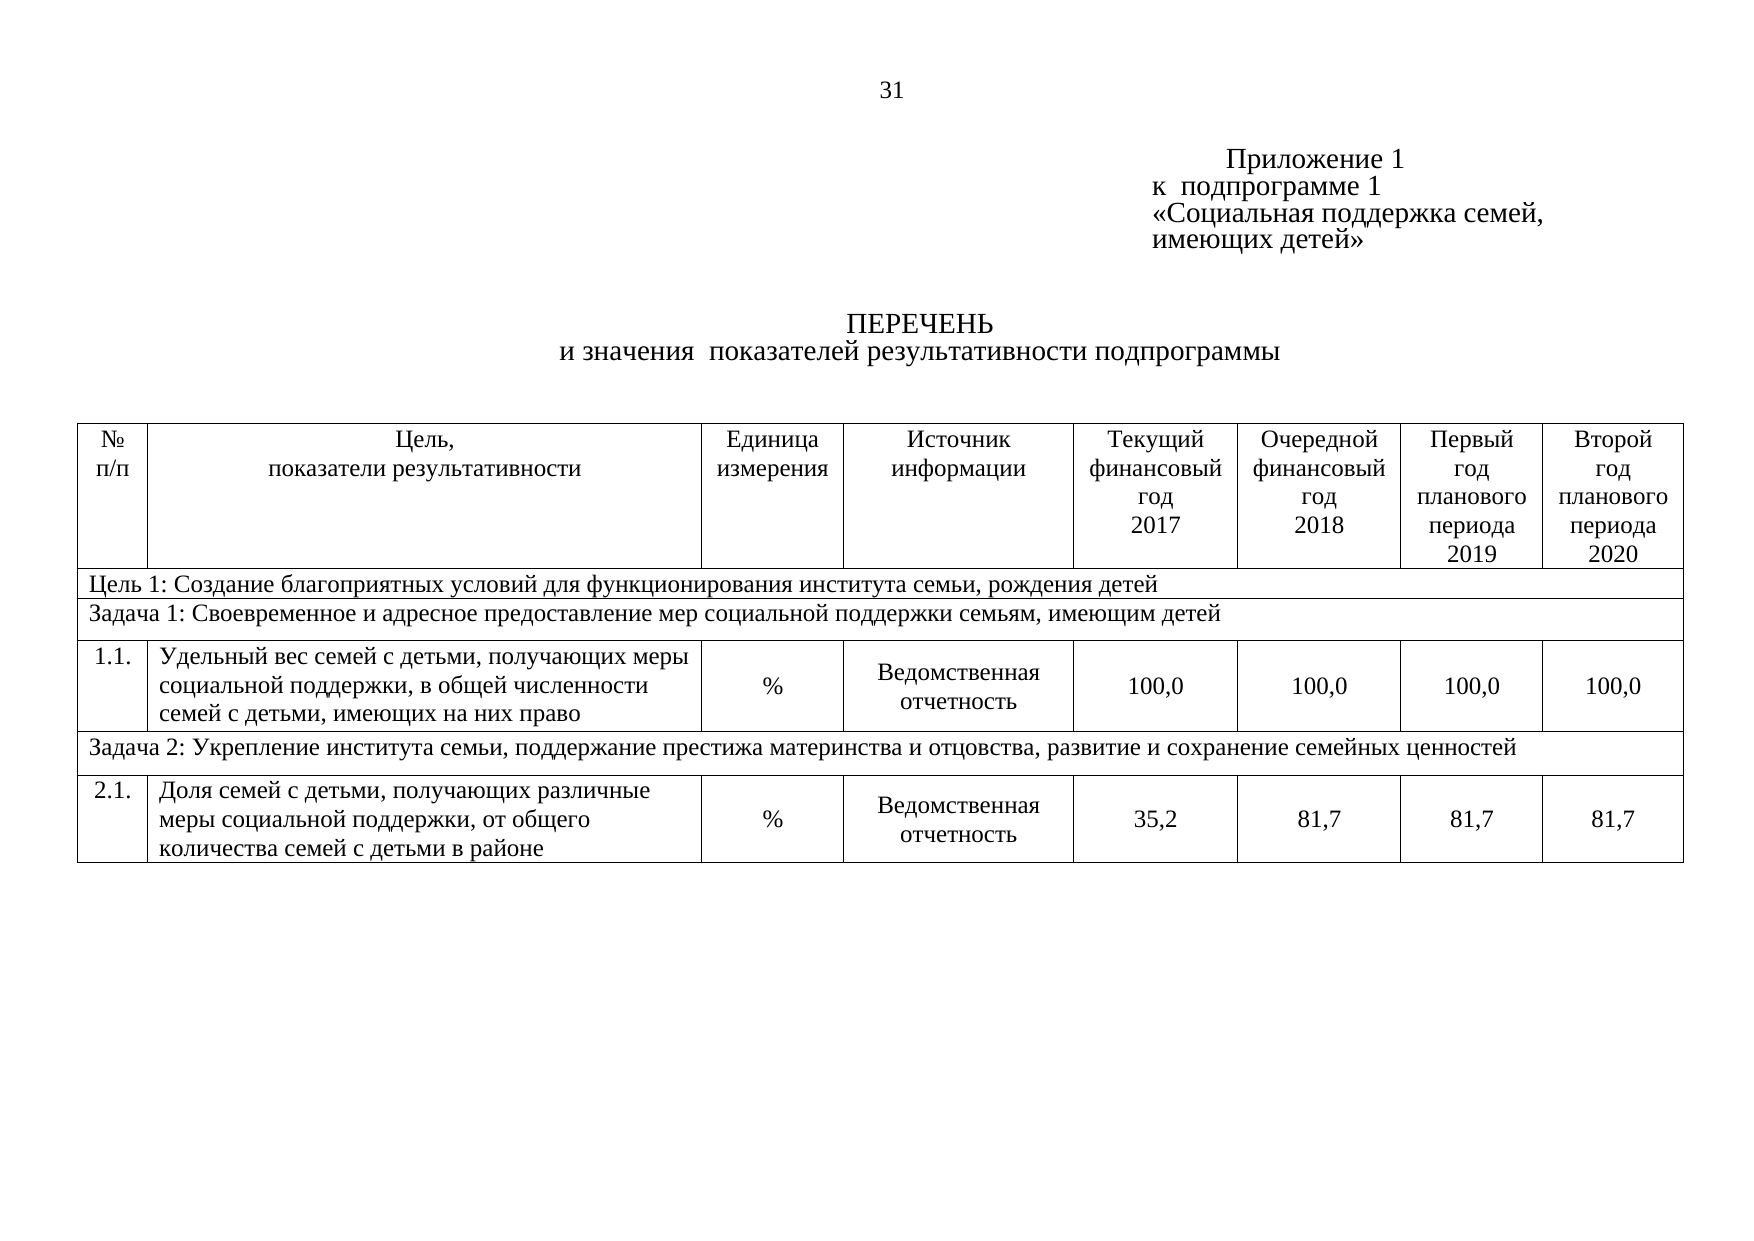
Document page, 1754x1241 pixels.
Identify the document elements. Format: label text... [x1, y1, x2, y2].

table_header Второй год планового периода 2020 [1543, 424, 1683, 568]
table_header Первый год планового периода 2019 [1401, 424, 1542, 568]
table_cell 35,2 [1074, 776, 1237, 862]
table_cell % [702, 641, 843, 731]
table_cell 100,0 [1543, 641, 1683, 731]
table_header Цель, показатели результативности [148, 424, 701, 568]
text к подпрограмме 1 [1152, 174, 1695, 201]
table_cell Ведомственная отчетность [844, 776, 1073, 862]
table_cell 100,0 [1074, 641, 1237, 731]
text Приложение 1 [1152, 147, 1695, 174]
table_header Источник информации [844, 424, 1073, 568]
text имеющих детей» [1152, 227, 1695, 254]
table_header Текущий финансовый год 2017 [1074, 424, 1237, 568]
table_cell Задача 2: Укрепление института семьи, поддержание престижа материнства и отцовства, развитие и сохранение семейных ценностей [78, 732, 1683, 774]
text ПЕРЕЧЕНЬ [89, 312, 1695, 338]
table_header Очередной финансовый год 2018 [1238, 424, 1400, 568]
text и значения показателей результативности подпрограммы [89, 338, 1695, 365]
table_cell 81,7 [1238, 776, 1400, 862]
text «Социальная поддержка семей, [1152, 201, 1695, 227]
table_header Единица измерения [702, 424, 843, 568]
table_cell 81,7 [1401, 776, 1542, 862]
table_cell 100,0 [1401, 641, 1542, 731]
table_cell Удельный вес семей с детьми, получающих меры социальной поддержки, в общей численности семей с детьми, имеющих на них право [148, 641, 701, 731]
table_cell % [702, 776, 843, 862]
table_cell 2.1. [78, 776, 147, 862]
table_cell 1.1. [78, 641, 147, 731]
table_cell Цель 1: Создание благоприятных условий для функционирования института семьи, рождения детей [78, 569, 1683, 597]
table_cell Доля семей с детьми, получающих различные меры социальной поддержки, от общего количества семей с детьми в районе [148, 776, 701, 862]
table_cell 100,0 [1238, 641, 1400, 731]
table_cell Ведомственная отчетность [844, 641, 1073, 731]
table_cell Задача 1: Своевременное и адресное предоставление мер социальной поддержки семьям, имеющим детей [78, 599, 1683, 640]
table_header № п/п [78, 424, 147, 568]
table_cell 81,7 [1543, 776, 1683, 862]
